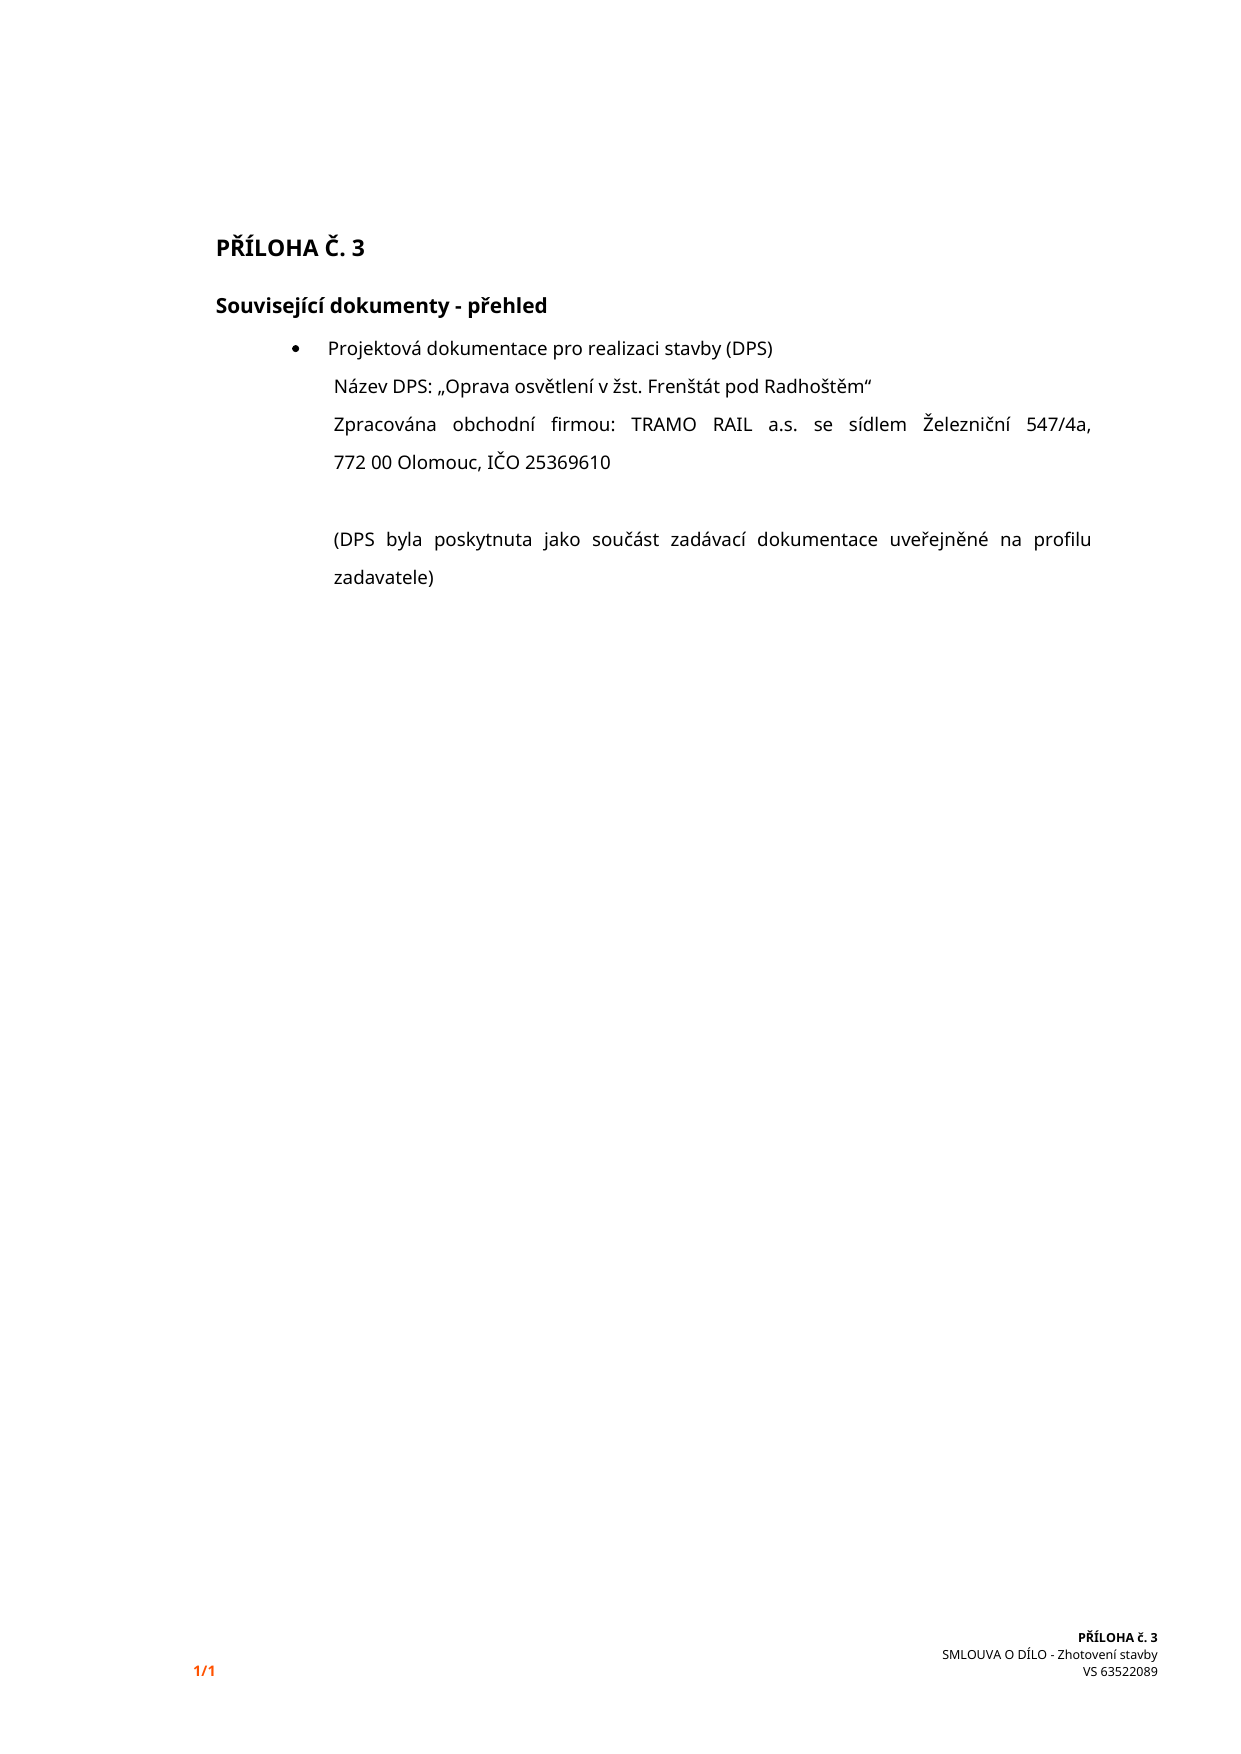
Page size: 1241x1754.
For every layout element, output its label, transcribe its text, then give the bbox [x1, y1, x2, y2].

list Název DPS: „Oprava osvětlení v žst. Frenštát pod Radhoštěm“ [334, 373, 1093, 399]
text Příloha č. 3 [216, 232, 1093, 263]
text Související dokumenty - přehled [216, 291, 1093, 320]
list Zpracována obchodní firmou: TRAMO RAIL a.s. se sídlem Železniční 547/4a, 772 00 Olomouc, IČO 25369610 [334, 411, 1093, 475]
text Projektová dokumentace pro realizaci stavby (DPS) [292, 335, 1093, 361]
list (DPS byla poskytnuta jako součást zadávací dokumentace uveřejněné na profilu zadavatele) [334, 526, 1093, 590]
